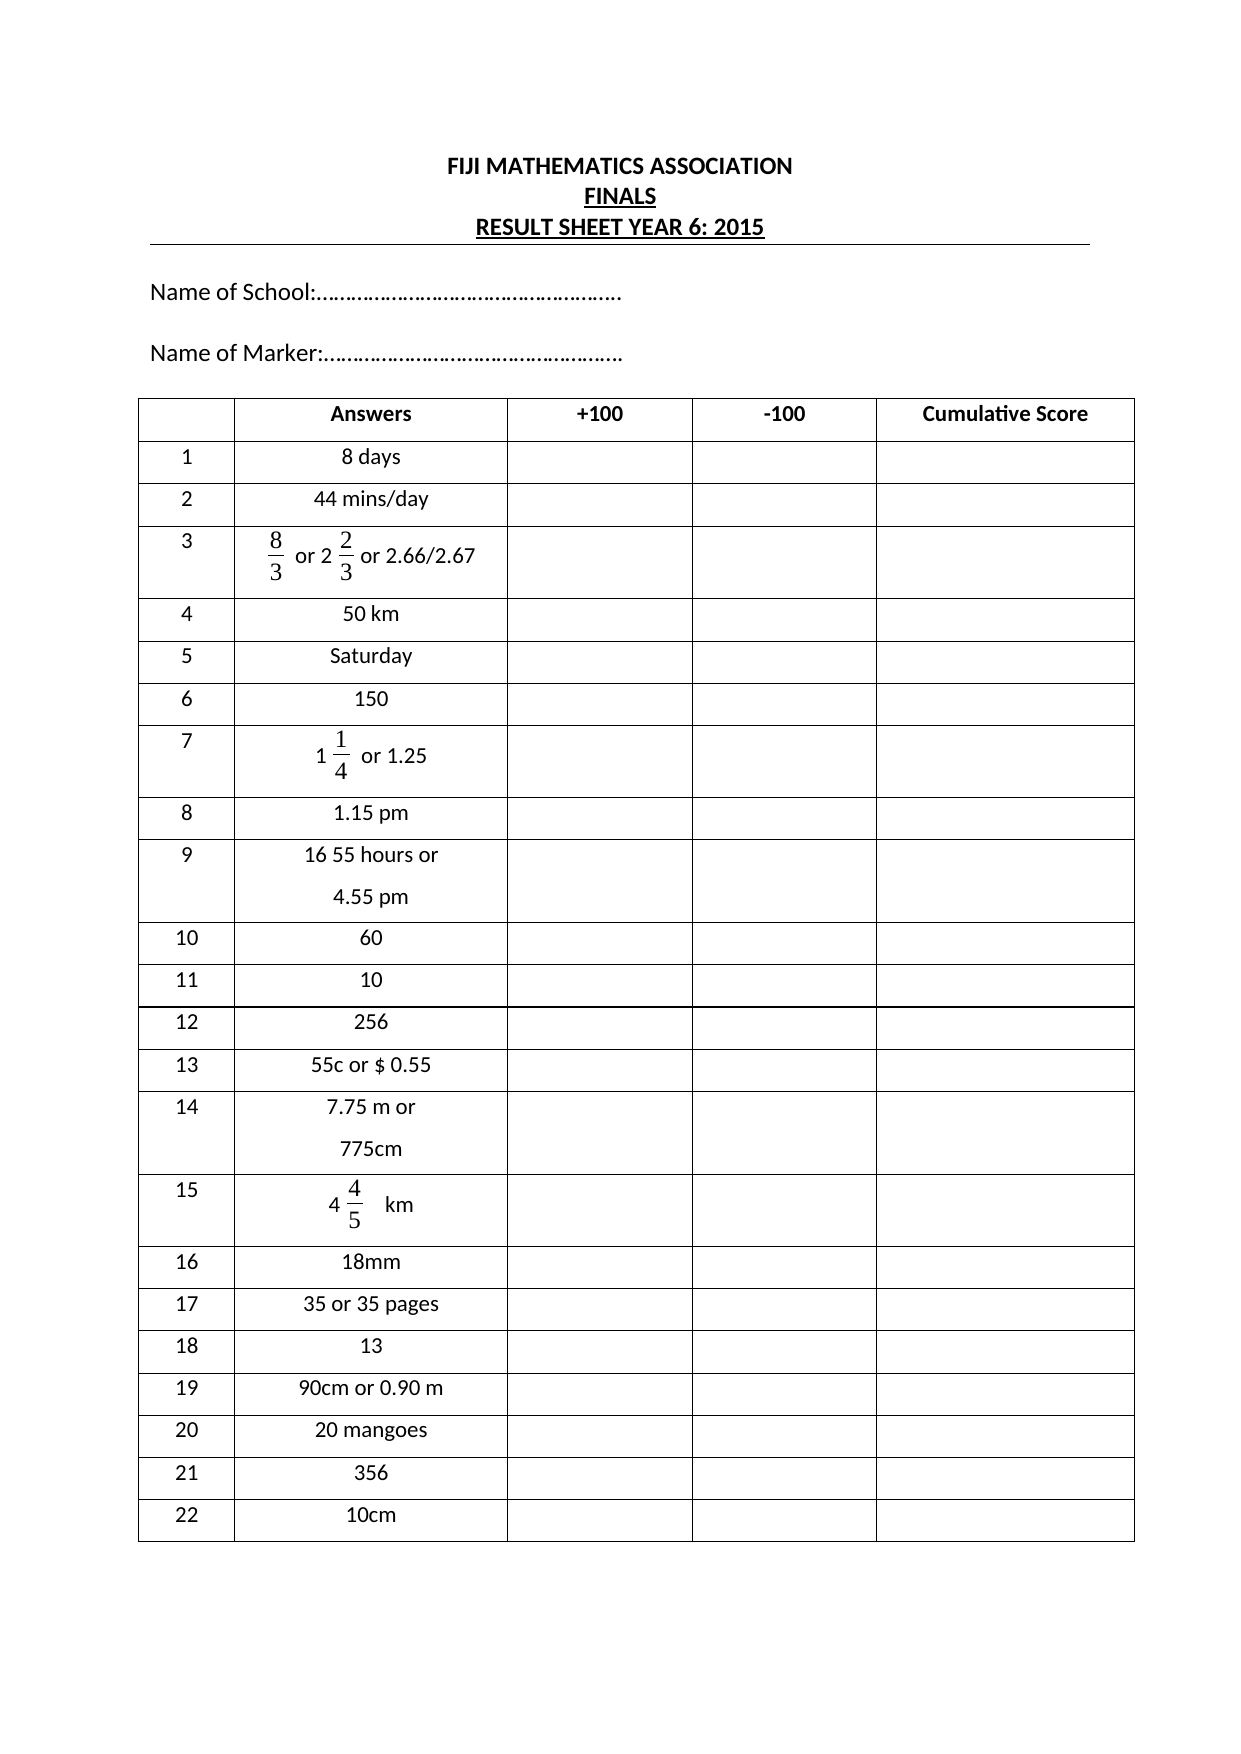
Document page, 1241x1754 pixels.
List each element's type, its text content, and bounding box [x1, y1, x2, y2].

table_cell 44 mins/day [235, 484, 507, 526]
table_cell 50 km [235, 599, 507, 641]
table_cell [693, 965, 876, 1006]
subtitle RESULT SHEET YEAR 6: 2015 [150, 211, 1090, 244]
table_cell [508, 1092, 692, 1174]
table_cell 1.15 pm [235, 798, 507, 839]
table_cell 20 [139, 1416, 234, 1457]
table_cell [877, 726, 1134, 797]
table_cell [693, 527, 876, 598]
table_cell [508, 484, 692, 526]
table_cell [693, 798, 876, 839]
table_cell 35 or 35 pages [235, 1289, 507, 1330]
table_cell [508, 1247, 692, 1288]
table_cell 18 [139, 1331, 234, 1372]
table_cell 16 [139, 1247, 234, 1288]
table_cell [693, 684, 876, 725]
table_cell 5 [139, 642, 234, 683]
table_cell [508, 527, 692, 598]
table_cell [508, 1331, 692, 1372]
table_cell 13 [235, 1331, 507, 1372]
table_cell 10 [235, 965, 507, 1006]
table_cell [877, 484, 1134, 526]
table_cell [877, 798, 1134, 839]
table_cell 15 [139, 1175, 234, 1246]
table_header Answers [235, 399, 507, 441]
table_cell [508, 1374, 692, 1414]
table_cell [693, 923, 876, 964]
table_header Cumulative Score [877, 399, 1134, 441]
table_cell 60 [235, 923, 507, 964]
title FIJI MATHEMATICS ASSOCIATION [150, 150, 1090, 181]
table_cell 10cm [235, 1500, 507, 1541]
table_cell [508, 684, 692, 725]
table_cell [693, 1175, 876, 1246]
text FINALS [150, 181, 1090, 211]
table_cell [877, 442, 1134, 483]
table_cell [508, 1500, 692, 1541]
table_cell 150 [235, 684, 507, 725]
table_header [139, 399, 234, 441]
table_cell [508, 1289, 692, 1330]
table_cell 7 [139, 726, 234, 797]
table_cell [508, 642, 692, 683]
table_cell [693, 442, 876, 483]
table_cell [877, 1008, 1134, 1049]
table_cell [693, 1289, 876, 1330]
table_cell [877, 923, 1134, 964]
table_cell [877, 965, 1134, 1006]
table_cell 256 [235, 1008, 507, 1049]
text Name of Marker:……………………………………………. [150, 337, 1090, 367]
table_cell [508, 1050, 692, 1091]
table_cell 11 [139, 965, 234, 1006]
table_cell [693, 726, 876, 797]
table_cell 3 [139, 527, 234, 598]
table_cell 20 mangoes [235, 1416, 507, 1457]
table_cell [693, 840, 876, 922]
table_cell 8 days [235, 442, 507, 483]
table_cell 1 or 1.25 [235, 726, 507, 797]
table_cell [877, 840, 1134, 922]
table_cell [508, 442, 692, 483]
table_cell [693, 1331, 876, 1372]
table_cell [693, 1374, 876, 1414]
table_cell [877, 1247, 1134, 1288]
table_cell 4 [139, 599, 234, 641]
table_cell [877, 599, 1134, 641]
table_cell [508, 1416, 692, 1457]
table_cell 18mm [235, 1247, 507, 1288]
table_cell [508, 1458, 692, 1499]
table_cell 13 [139, 1050, 234, 1091]
table_cell [693, 1247, 876, 1288]
table_cell 14 [139, 1092, 234, 1174]
table_cell [877, 1050, 1134, 1091]
table_cell 17 [139, 1289, 234, 1330]
table_cell 55c or $ 0.55 [235, 1050, 507, 1091]
table_cell 10 [139, 923, 234, 964]
table_cell 1 [139, 442, 234, 483]
table_cell [877, 1092, 1134, 1174]
table_cell [693, 642, 876, 683]
table_cell [877, 1331, 1134, 1372]
text Name of School:…………………………………………….. [150, 276, 1090, 306]
table_cell 6 [139, 684, 234, 725]
table_cell [693, 599, 876, 641]
table_cell [508, 599, 692, 641]
table_cell 21 [139, 1458, 234, 1499]
table_cell [693, 1008, 876, 1049]
table_cell [877, 1374, 1134, 1414]
table_cell [508, 840, 692, 922]
table_cell [877, 684, 1134, 725]
table_cell [508, 965, 692, 1006]
table_cell [877, 1175, 1134, 1246]
table_cell 4 km [235, 1175, 507, 1246]
table_cell [508, 726, 692, 797]
table_cell [693, 1416, 876, 1457]
table_cell [877, 1416, 1134, 1457]
table_cell [877, 642, 1134, 683]
table_cell Saturday [235, 642, 507, 683]
table_cell or 2 or 2.66/2.67 [235, 527, 507, 598]
table_cell [877, 527, 1134, 598]
table_cell [877, 1289, 1134, 1330]
table_cell [693, 1500, 876, 1541]
table_cell 9 [139, 840, 234, 922]
table_header -100 [693, 399, 876, 441]
table_cell [877, 1500, 1134, 1541]
table_cell [508, 1008, 692, 1049]
table_cell [508, 798, 692, 839]
table_header +100 [508, 399, 692, 441]
table_cell 2 [139, 484, 234, 526]
table_cell 19 [139, 1374, 234, 1414]
table_cell 16 55 hours or 4.55 pm [235, 840, 507, 922]
table_cell 12 [139, 1008, 234, 1049]
table_cell [693, 1092, 876, 1174]
table_cell [508, 1175, 692, 1246]
table_cell [508, 923, 692, 964]
table_cell 356 [235, 1458, 507, 1499]
table_cell 7.75 m or 775cm [235, 1092, 507, 1174]
table_cell 90cm or 0.90 m [235, 1374, 507, 1414]
table_cell [693, 1458, 876, 1499]
table_cell [693, 1050, 876, 1091]
table_cell [877, 1458, 1134, 1499]
table_cell [693, 484, 876, 526]
table_cell 8 [139, 798, 234, 839]
table_cell 22 [139, 1500, 234, 1541]
